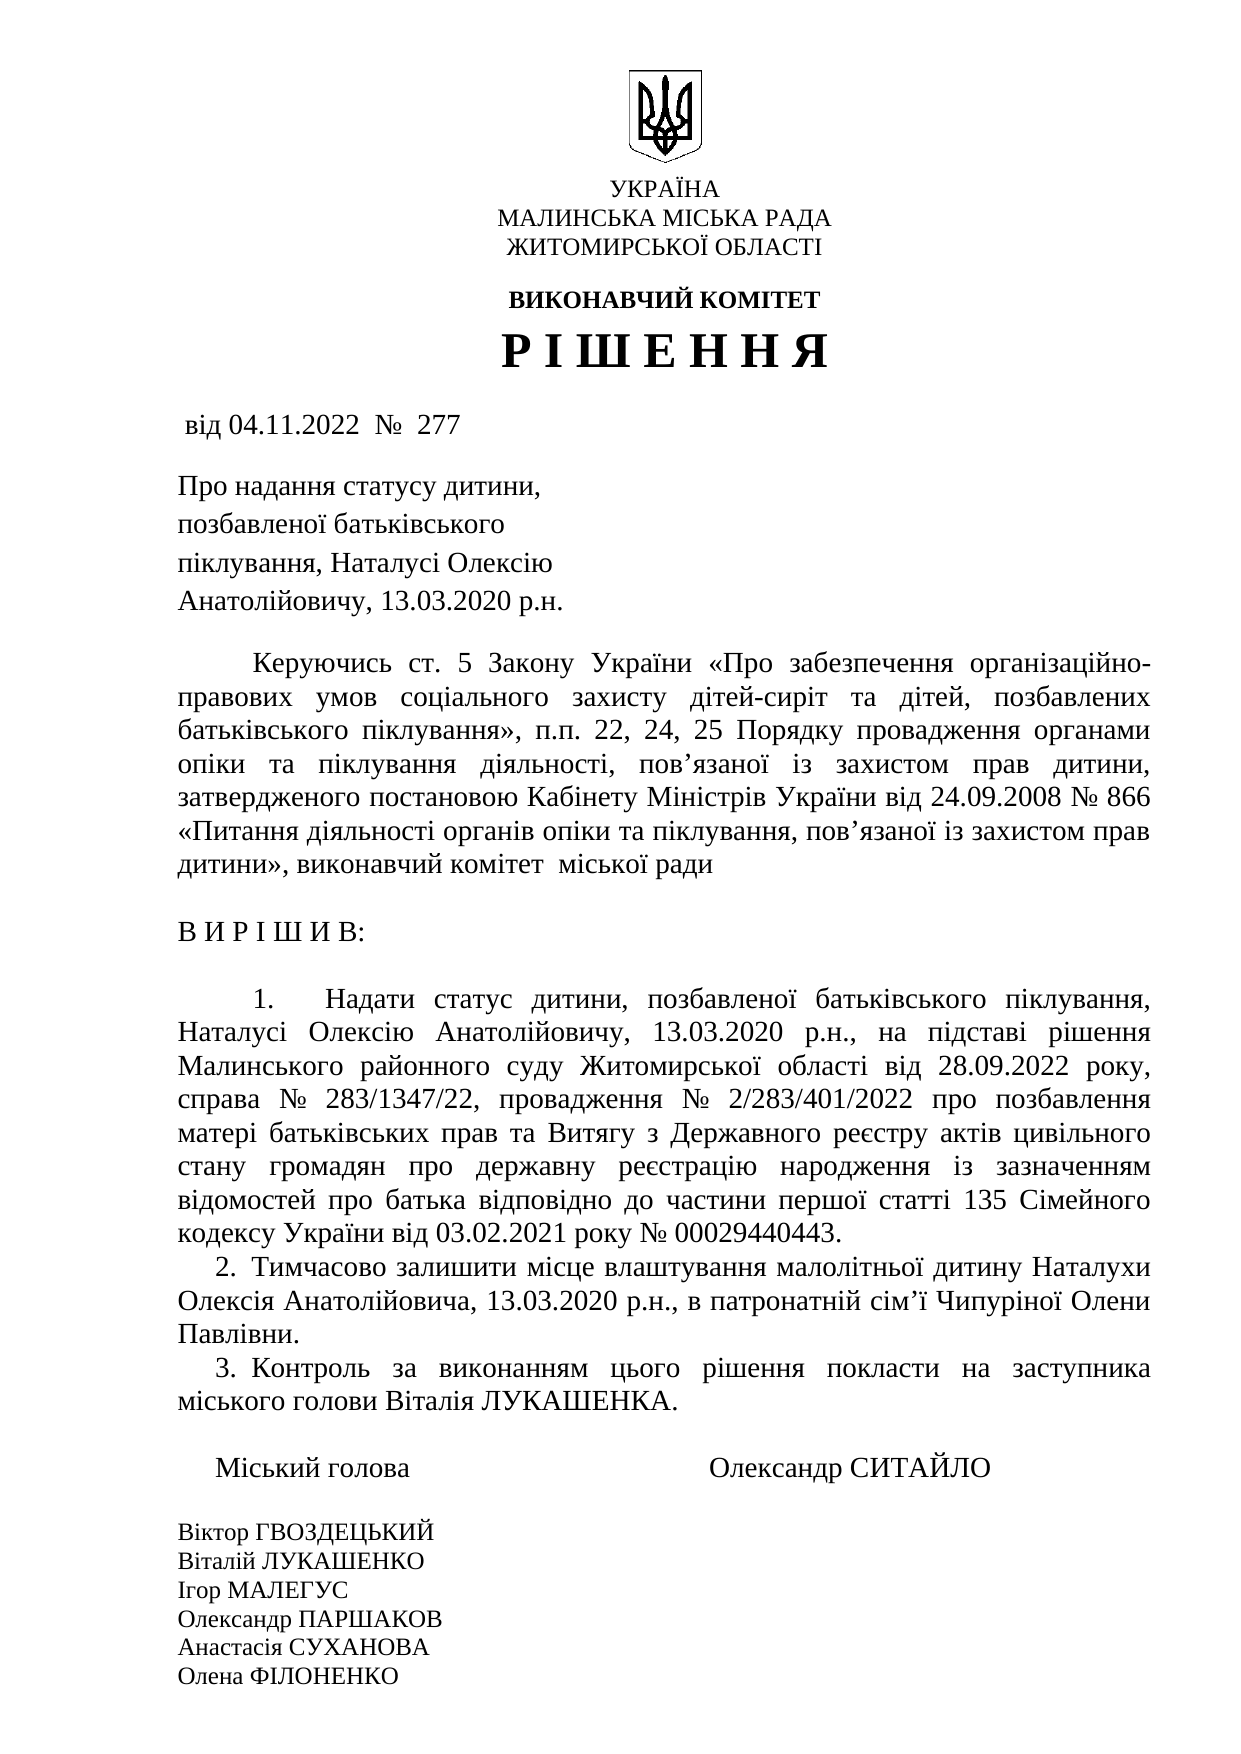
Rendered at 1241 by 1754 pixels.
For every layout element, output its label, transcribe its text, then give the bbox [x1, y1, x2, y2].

text Віталій ЛУКАШЕНКО [177, 1546, 1152, 1575]
table_header Про надання статусу дитини, позбавленої батьківського піклування, Наталусі Олексію Анатолійовичу, 13.03.2020 р.н. [166, 440, 650, 621]
text УКРАЇНА [177, 174, 1152, 203]
list Тимчасово залишити місце влаштування малолітньої дитину Наталухи Олексія Анатолійовича, 13.03.2020 р.н., в патронатній сім’ї Чипуріної Олени Павлівни. [177, 1249, 1152, 1350]
list Контроль за виконанням цього рішення покласти на заступника міського голови Віталія ЛУКАШЕНКА. [177, 1350, 1152, 1417]
text ВИКОНАВЧИЙ КОМІТЕТ [177, 286, 1152, 314]
text від 04.11.2022 № 277 [177, 407, 1152, 440]
text Ігор МАЛЕГУС [177, 1575, 1152, 1604]
subtitle Р І Ш Е Н Н Я [177, 321, 1152, 378]
text Керуючись ст. 5 Закону України «Про забезпечення організаційно-правових умов соціального захисту дітей-сиріт та дітей, позбавлених батьківського піклування», п.п. 22, 24, 25 Порядку провадження органами опіки та піклування діяльності, пов’язаної із захистом прав дитини, затвердженого постановою Кабінету Міністрів України від 24.09.2008 № 866 «Питання діяльності органів опіки та піклування, пов’язаної із захистом прав дитини», виконавчий комітет міської ради [177, 645, 1152, 880]
text МАЛИНСЬКА МІСЬКА РАДА [177, 203, 1152, 232]
list Надати статус дитини, позбавленої батьківського піклування, Наталусі Олексію Анатолійовичу, 13.03.2020 р.н., на підставі рішення Малинського районного суду Житомирської області від 28.09.2022 року, справа № 283/1347/22, провадження № 2/283/401/2022 про позбавлення матері батьківських прав та Витягу з Державного реєстру актів цивільного стану громадян про державну реєстрацію народження із зазначенням відомостей про батька відповідно до частини першої статті 135 Сімейного кодексу України від 03.02.2021 року № 00029440443. [177, 981, 1152, 1249]
text Олександр ПАРШАКОВ [177, 1604, 1152, 1632]
text Віктор ГВОЗДЕЦЬКИЙ [177, 1517, 1152, 1546]
text Анастасія СУХАНОВА [177, 1632, 1152, 1661]
text В И Р І Ш И В: [177, 914, 1152, 947]
picture [627, 70, 703, 164]
text ЖИТОМИРСЬКОЇ ОБЛАСТІ [177, 232, 1152, 261]
list Міський голова Олександр СИТАЙЛО [215, 1450, 1152, 1484]
text Олена ФІЛОНЕНКО [177, 1661, 1152, 1690]
